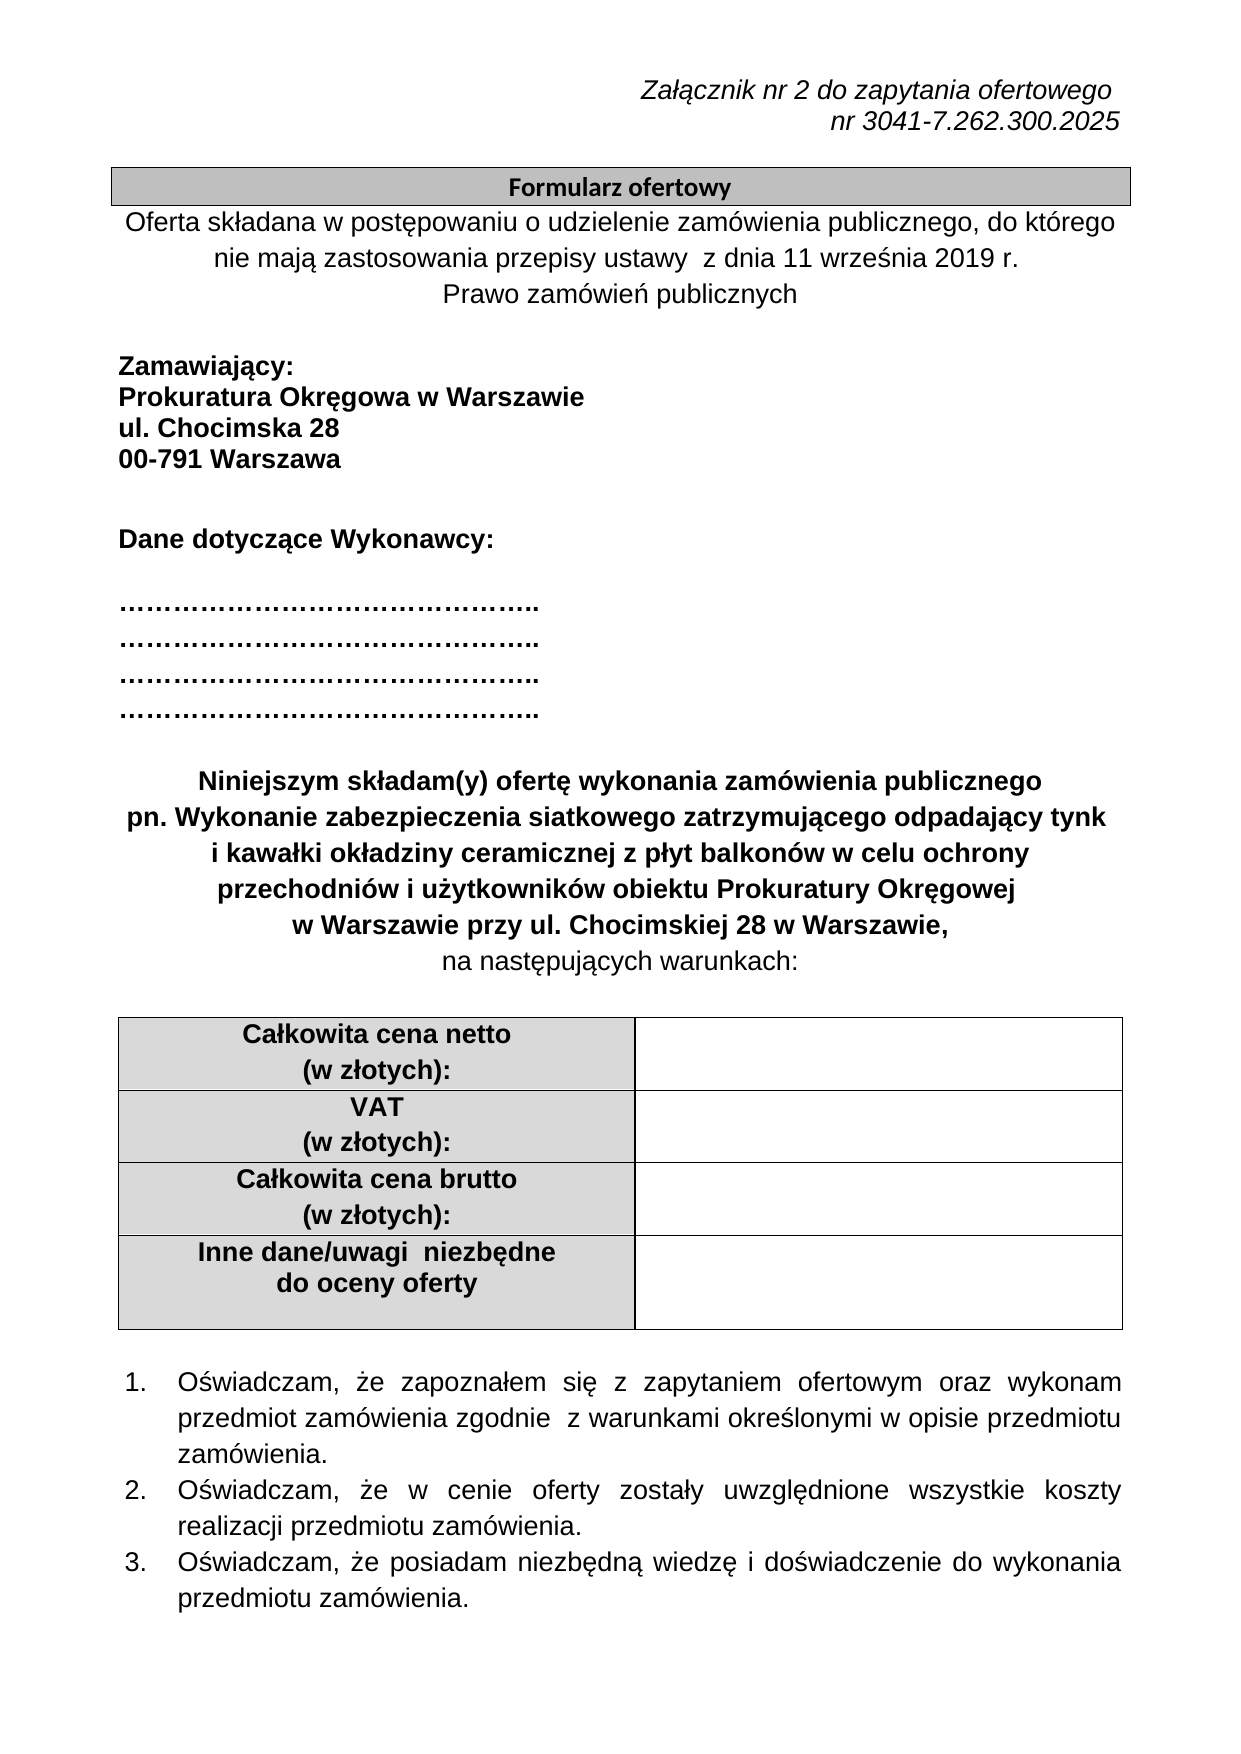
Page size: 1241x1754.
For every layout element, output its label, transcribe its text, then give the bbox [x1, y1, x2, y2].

table_header Całkowita cena netto (w złotych): [119, 1018, 634, 1089]
table_cell [636, 1163, 1122, 1234]
table_cell VAT (w złotych): [119, 1091, 634, 1162]
list Oświadczam, że posiadam niezbędną wiedzę i doświadczenie do wykonania przedmiotu zamówienia. [124, 1546, 1122, 1613]
text Niniejszym składam(y) ofertę wykonania zamówienia publicznego pn. Wykonanie zabezpieczenia siatkowego zatrzymującego odpadający tynk i kawałki okładziny ceramicznej z płyt balkonów w celu ochrony przechodniów i użytkowników obiektu Prokuratury Okręgowej w Warszawie przy ul. Chocimskiej 28 w Warszawie, [118, 765, 1122, 940]
text ……………………………………….. [118, 693, 1122, 725]
list Oświadczam, że zapoznałem się z zapytaniem ofertowym oraz wykonam przedmiot zamówienia zgodnie z warunkami określonymi w opisie przedmiotu zamówienia. [124, 1366, 1122, 1469]
list Oświadczam, że w cenie oferty zostały uwzględnione wszystkie koszty realizacji przedmiotu zamówienia. [124, 1474, 1122, 1541]
text Oferta składana w postępowaniu o udzielenie zamówienia publicznego, do którego nie mają zastosowania przepisy ustawy z dnia 11 września 2019 r. Prawo zamówień publicznych [118, 206, 1122, 309]
text ……………………………………….. [118, 658, 1122, 689]
text Zamawiający: Prokuratura Okręgowa w Warszawie ul. Chocimska 28 00-791 Warszawa [118, 350, 1122, 475]
text ……………………………………….. [118, 622, 1122, 653]
table_cell Całkowita cena brutto (w złotych): [119, 1163, 634, 1234]
table_cell [636, 1236, 1122, 1329]
text Formularz ofertowy [112, 168, 1130, 205]
table_header [636, 1018, 1122, 1089]
table_cell [636, 1091, 1122, 1162]
text na następujących warunkach: [118, 945, 1122, 976]
table_cell Inne dane/uwagi niezbędne do oceny oferty [119, 1236, 634, 1329]
text ……………………………………….. [118, 586, 1122, 617]
text Dane dotyczące Wykonawcy: [118, 523, 1122, 554]
